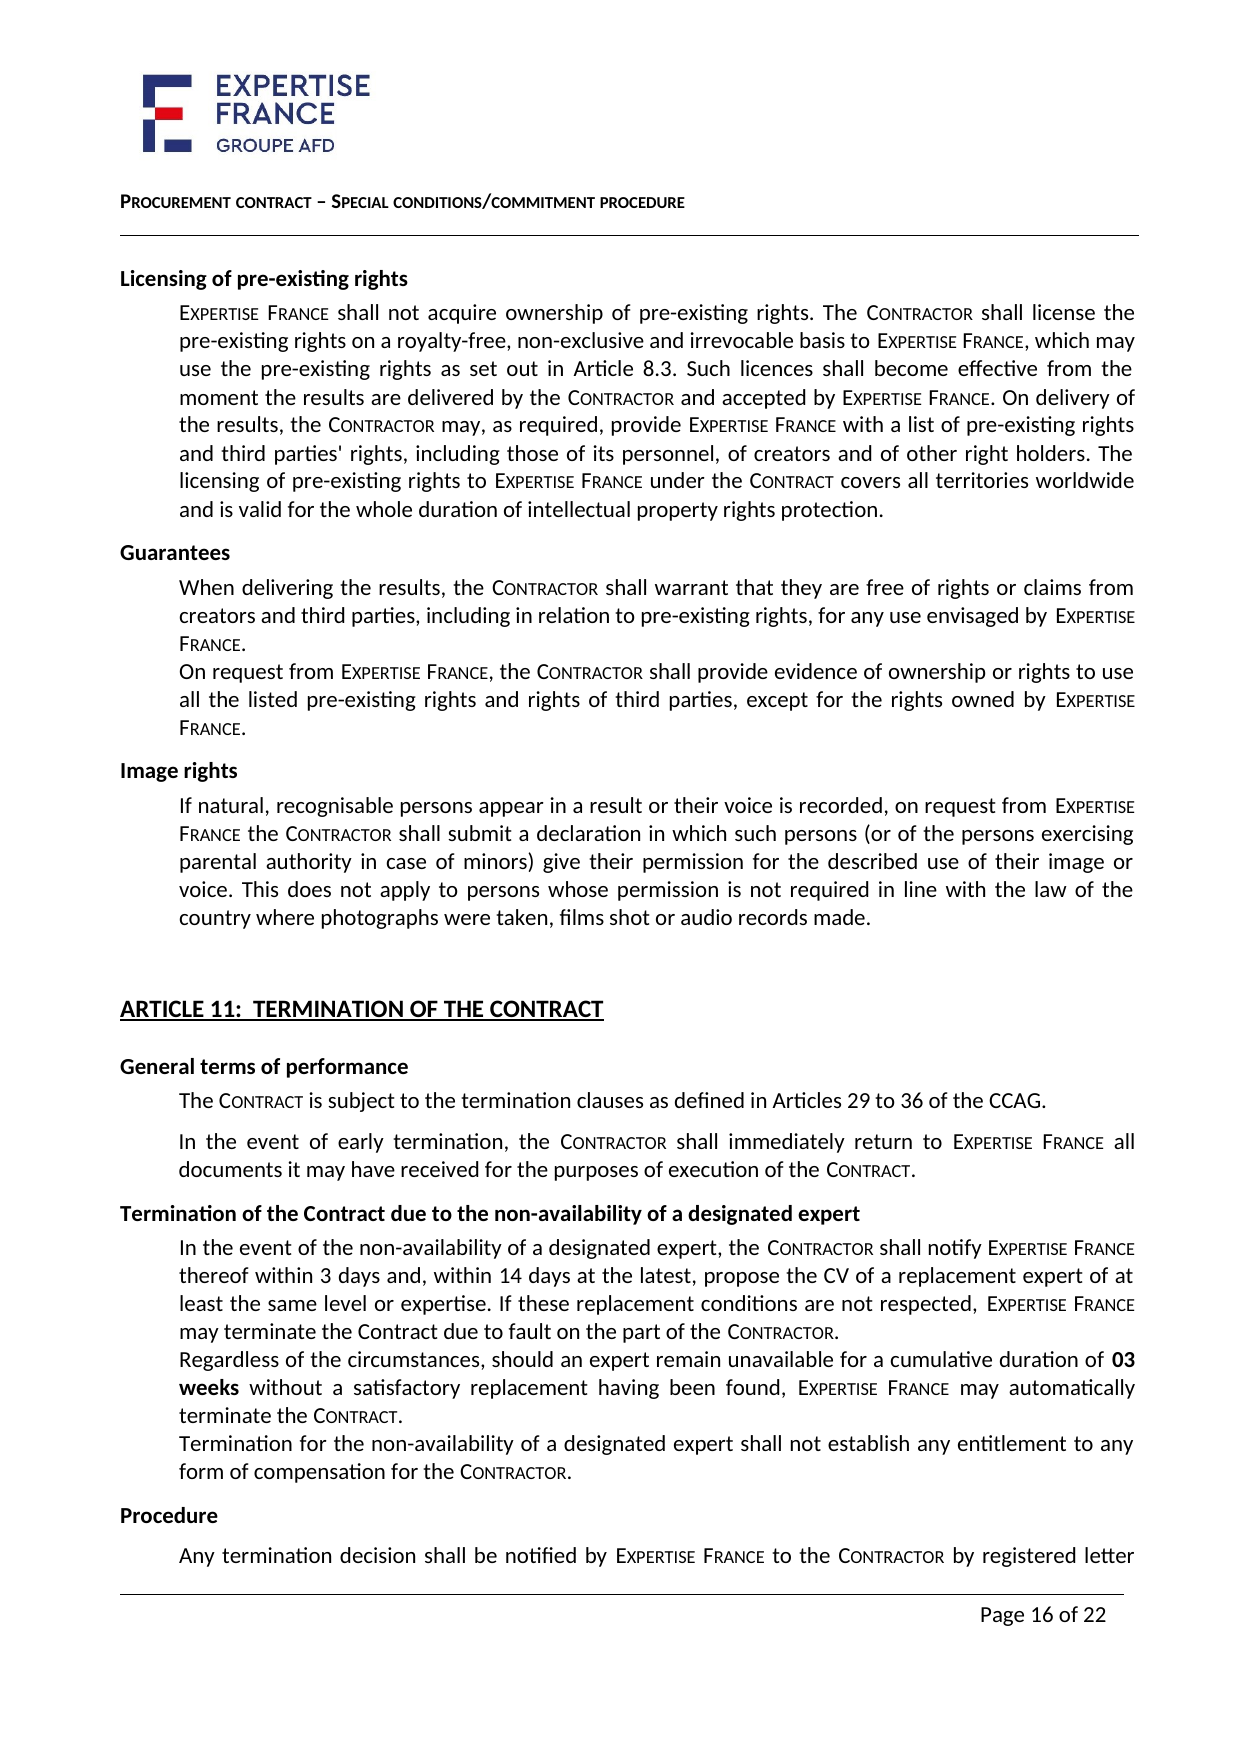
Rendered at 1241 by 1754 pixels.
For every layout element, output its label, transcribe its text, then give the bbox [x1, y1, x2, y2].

picture [120, 41, 397, 183]
text If natural, recognisable persons appear in a result or their voice is recorded, on request from Expertise France the Contractor shall submit a declaration in which such persons (or of the persons exercising parental authority in case of minors) give their permission for the described use of their image or voice. This does not apply to persons whose permission is not required in line with the law of the country where photographs were taken, films shot or audio records made. [179, 791, 1135, 931]
list Termination of the contract [120, 993, 1135, 1024]
subtitle Guarantees [120, 535, 1135, 566]
text Termination for the non-availability of a designated expert shall not establish any entitlement to any form of compensation for the Contractor. [179, 1429, 1135, 1485]
subtitle Image rights [120, 753, 1135, 784]
subtitle General terms of performance [120, 1049, 1135, 1080]
text The Contract is subject to the termination clauses as defined in Articles 29 to 36 of the CCAG. [179, 1086, 1135, 1114]
subtitle Procedure [120, 1498, 1135, 1529]
subtitle Termination of the Contract due to the non-availability of a designated expert [120, 1196, 1135, 1227]
list In the event of early termination, the Contractor shall immediately return to Expertise France all documents it may have received for the purposes of execution of the Contract. [178, 1127, 1135, 1183]
text On request from Expertise France, the Contractor shall provide evidence of ownership or rights to use all the listed pre-existing rights and rights of third parties, except for the rights owned by Expertise France. [179, 657, 1135, 741]
text Expertise France shall not acquire ownership of pre-existing rights. The Contractor shall license the pre-existing rights on a royalty-free, non-exclusive and irrevocable basis to Expertise France, which may use the pre-existing rights as set out in Article 8.3. Such licences shall become effective from the moment the results are delivered by the Contractor and accepted by Expertise France. On delivery of the results, the Contractor may, as required, provide Expertise France with a list of pre-existing rights and third parties' rights, including those of its personnel, of creators and of other right holders. The licensing of pre-existing rights to Expertise France under the Contract covers all territories worldwide and is valid for the whole duration of intellectual property rights protection. [179, 298, 1135, 523]
subtitle Licensing of pre-existing rights [120, 261, 1135, 292]
text Regardless of the circumstances, should an expert remain unavailable for a cumulative duration of 03 weeks without a satisfactory replacement having been found, Expertise France may automatically terminate the Contract. [179, 1345, 1135, 1429]
text When delivering the results, the Contractor shall warrant that they are free of rights or claims from creators and third parties, including in relation to pre-existing rights, for any use envisaged by Expertise France. [179, 573, 1135, 657]
text In the event of the non-availability of a designated expert, the Contractor shall notify Expertise France thereof within 3 days and, within 14 days at the latest, propose the CV of a replacement expert of at least the same level or expertise. If these replacement conditions are not respected, Expertise France may terminate the Contract due to fault on the part of the Contractor. [179, 1233, 1135, 1345]
